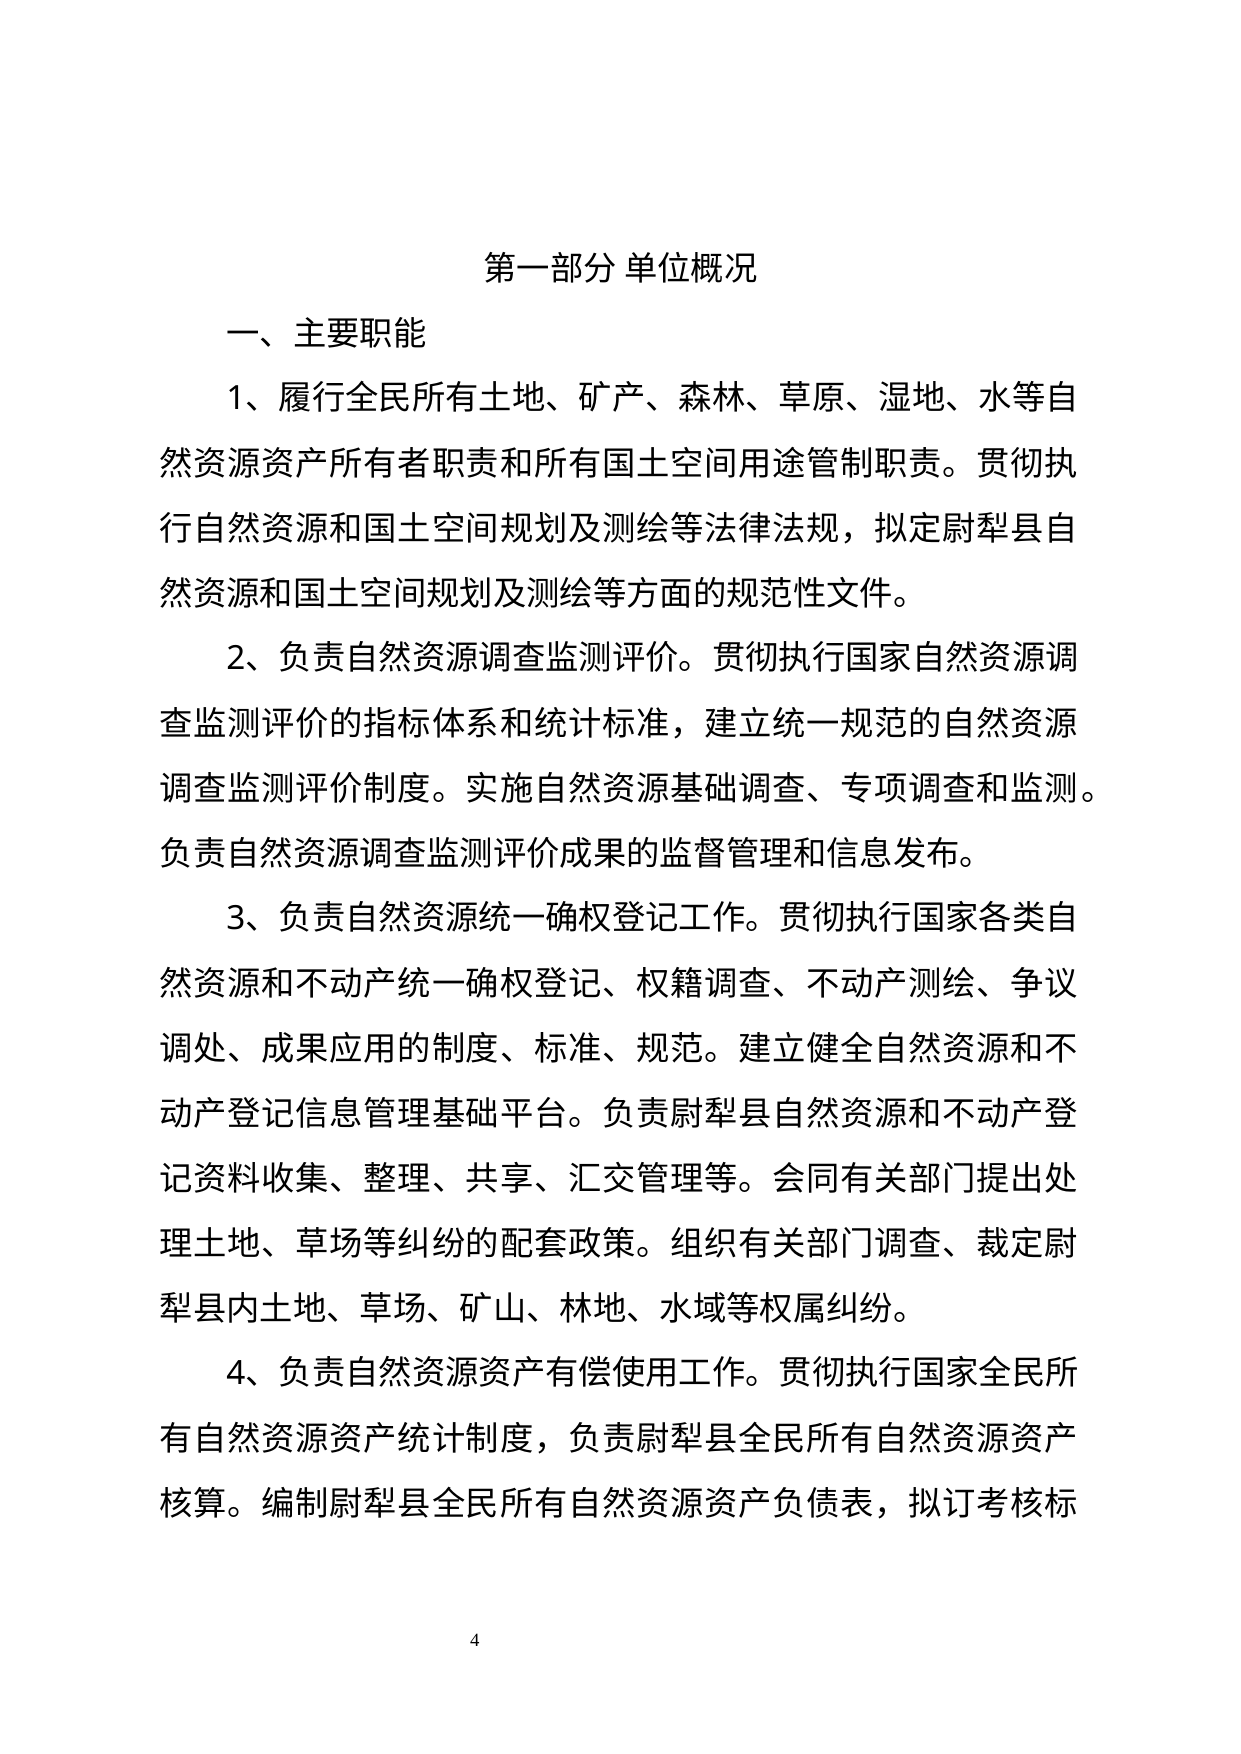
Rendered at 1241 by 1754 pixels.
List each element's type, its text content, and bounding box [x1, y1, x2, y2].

text 2、负责自然资源调查监测评价。贯彻执行国家自然资源调查监测评价的指标体系和统计标准，建立统一规范的自然资源调查监测评价制度。实施自然资源基础调查、专项调查和监测。负责自然资源调查监测评价成果的监督管理和信息发布。 [159, 623, 1081, 883]
text 1、履行全民所有土地、矿产、森林、草原、湿地、水等自然资源资产所有者职责和所有国土空间用途管制职责。贯彻执行自然资源和国土空间规划及测绘等法律法规，拟定尉犁县自然资源和国土空间规划及测绘等方面的规范性文件。 [159, 363, 1081, 623]
text 第一部分 单位概况 [159, 233, 1081, 298]
text 3、负责自然资源统一确权登记工作。贯彻执行国家各类自然资源和不动产统一确权登记、权籍调查、不动产测绘、争议调处、成果应用的制度、标准、规范。建立健全自然资源和不动产登记信息管理基础平台。负责尉犁县自然资源和不动产登记资料收集、整理、共享、汇交管理等。会同有关部门提出处理土地、草场等纠纷的配套政策。组织有关部门调查、裁定尉犁县内土地、草场、矿山、林地、水域等权属纠纷。 [159, 883, 1081, 1338]
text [159, 1338, 1081, 1533]
text 一、主要职能 [159, 298, 1081, 363]
